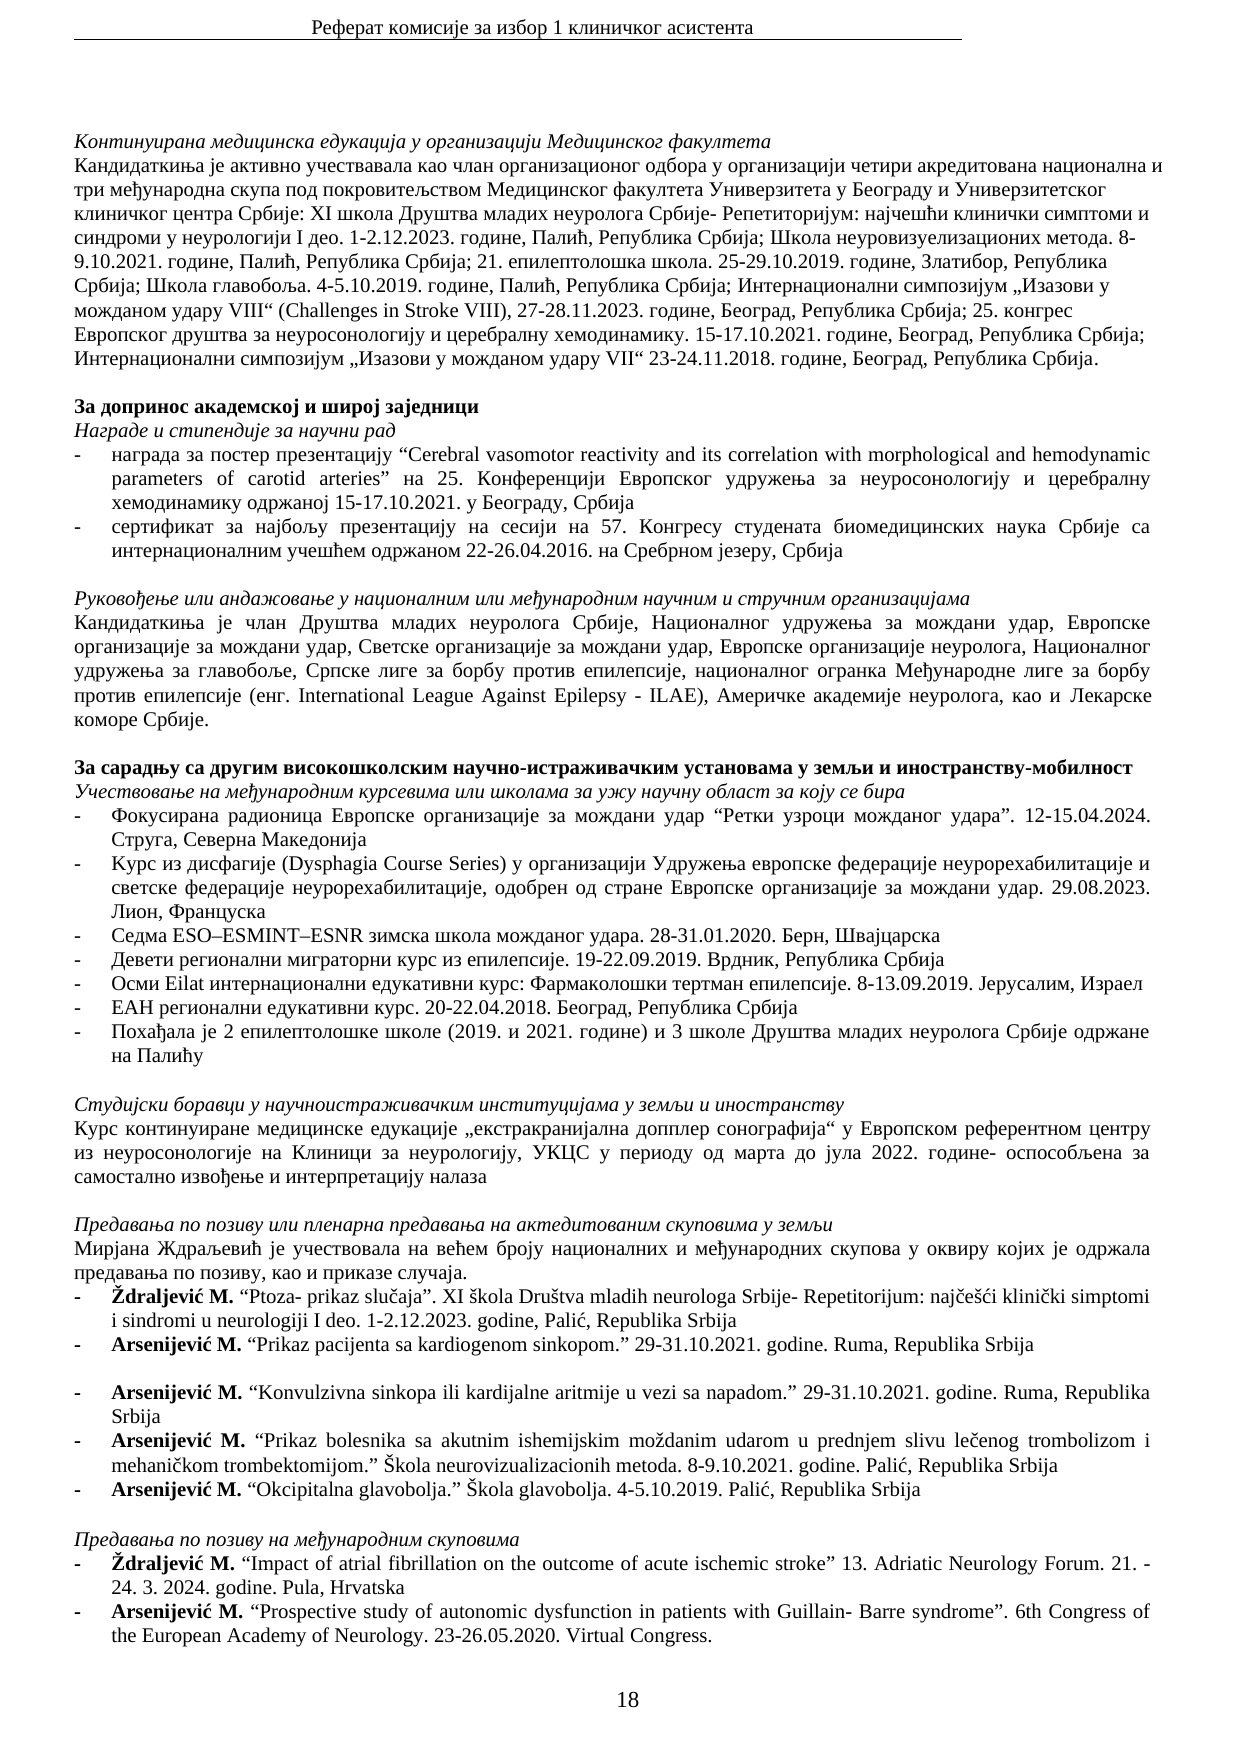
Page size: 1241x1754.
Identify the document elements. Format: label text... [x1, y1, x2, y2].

text За допринос академској и широј заједници [74, 394, 1152, 418]
list Похађала је 2 епилептолошке школе (2019. и 2021. године) и 3 школе Друштва младих неуролога Србије одржане на Палићу [74, 1019, 1152, 1067]
list сертификат за најбољу презентацију на сесији на 57. Конгресу студената биомедицинских наука Србије са интернационалним учешћем одржаном 22-26.04.2016. на Сребрном језеру, Србија [74, 514, 1152, 562]
text Руковођење или андажовање у националним или међународним научним и стручним организацијама [74, 586, 1152, 610]
list Седма ESO–ESMINT–ESNR зимска школа можданог удара. 28-31.01.2020. Берн, Швајцарска [74, 923, 1152, 947]
list Arsenijević M. “Prospective study of autonomic dysfunction in patients with Guillain- Barre syndrome”. 6th Congress of the European Academy of Neurology. 23-26.05.2020. Virtual Congress. [74, 1599, 1152, 1647]
text Предавања по позиву или пленарна предавања на актедитованим скуповима у земљи [74, 1212, 1152, 1236]
list Arsenijević M. “Prikaz bolesnika sa akutnim ishemijskim moždanim udarom u prednjem slivu lečenog trombolizom i mehaničkom trombektomijom.” Škola neurovizualizacionih metoda. 8-9.10.2021. godine. Palić, Republika Srbija [74, 1428, 1152, 1477]
list Фокусирана радионица Eвропске организације за мождани удар “Ретки узроци можданог удара”. 12-15.04.2024. Струга, Северна Македонија [74, 803, 1152, 851]
list Девети регионални миграторни курс из епилепсије. 19-22.09.2019. Врдник, Република Србија [74, 947, 1152, 971]
text Предавања по позиву на међународним скуповима [74, 1527, 1152, 1551]
text Студијски боравци у научноистраживачким институцијама у земљи и иностранству [74, 1092, 1152, 1116]
list Ždraljević M. “Ptoza- prikaz slučaja”. XI škola Društva mladih neurologa Srbije- Repetitorijum: najčešći klinički simptomi i sindromi u neurologiji I deo. 1-2.12.2023. godine, Palić, Republika Srbija [74, 1284, 1152, 1332]
list Kурс из дисфагије (Dysphagia Course Series) у организацији Удружења европске федерације неурорехабилитације и светске федерације неурорехабилитације, одобрен од стране Европске организације за мождани удар. 29.08.2023. Лион, Француска [74, 851, 1152, 923]
list Arsenijević M. “Konvulzivna sinkopa ili kardijalne aritmije u vezi sa napadom.” 29-31.10.2021. godine. Ruma, Republika Srbija [74, 1380, 1152, 1428]
text Курс континуиране медицинске едукације „екстракранијална допплер сонографија“ у Европском референтном центру из неуросонологије на Клиници за неурологију, УКЦС у периоду од марта до јула 2022. године- оспособљена за самостално извођење и интерпретацију налаза [74, 1116, 1152, 1188]
list Arsenijević M. “Prikaz pacijenta sa kardiogenom sinkopom.” 29-31.10.2021. godine. Ruma, Republika Srbija [74, 1332, 1152, 1356]
list ЕАН регионални едукативни курс. 20-22.04.2018. Београд, Република Србија [74, 995, 1152, 1019]
list Осми Eilat интернационални едукативни курс: Фармаколошки тертман епилепсије. 8-13.09.2019. Јерусалим, Израел [74, 971, 1152, 995]
text Награде и стипендије за научни рад [74, 418, 1152, 442]
text Мирјана Ждраљевић је учествовала на већем броју националних и међународних скупова у оквиру којих је одржала предавања по позиву, као и приказе случаја. [74, 1236, 1152, 1284]
text Кандидаткиња је члан Друштва младих неуролога Србије, Националног удружења за мождани удар, Европске организације за мождани удар, Светске организације за мождани удар, Европске организације неуролога, Националног удружења за главобоље, Српске лиге за борбу против епилепсије, националног огранка Међународне лиге за борбу против епилепсије (енг. International League Against Epilepsy - ILAE), Америчке академије неуролога, као и Лекарске коморе Србије. [74, 610, 1152, 731]
list Arsenijević M. “Okcipitalna glavobolja.” Škola glavobolja. 4-5.10.2019. Palić, Republika Srbija [74, 1477, 1152, 1501]
text Континуирана медицинска едукација у организацији Медицинског факултета [74, 129, 1152, 153]
list награда за постер презентацију “Cerebral vasomotor reactivity and its correlation with morphological and hemodynamic parameters of carotid arteries” на 25. Конференцији Европског удружења за неуросонологију и церебралну хемодинамику одржаној 15-17.10.2021. у Београду, Србија [74, 442, 1152, 514]
text Учествовање на међународним курсевима или школама за ужу научну област за коју се бира [74, 779, 1152, 803]
text За сарадњу са другим високошколским научно-истраживачким установама у земљи и иностранству-мобилност [74, 755, 1152, 779]
list Ždraljević M. “Impact of atrial fibrillation on the outcome of acute ischemic stroke” 13. Adriatic Neurology Forum. 21. - 24. 3. 2024. godine. Pula, Hrvatska [74, 1551, 1152, 1599]
text Кандидаткиња је активно учествавала као члан организационог одбора у организацији четири акредитована национална и три међународна скупа под покровитељством Медицинског факултета Универзитета у Београду и Универзитетског клиничког центра Србије: XI школа Друштва младих неуролога Србије- Репетиторијум: најчешћи клинички симптоми и синдроми у неурологији I део. 1-2.12.2023. године, Палић, Република Србија; Школа неуровизуелизационих метода. 8-9.10.2021. године, Палић, Република Србија; 21. епилептолошка школа. 25-29.10.2019. године, Златибор, Република Србија; Школа главобоља. 4-5.10.2019. године, Палић, Република Србија; Интернационални симпозијум „Изазови у можданом удару VIII“ (Challenges in Stroke VIII), 27-28.11.2023. године, Београд, Република Србија; 25. конгрес Европског друштва за неуросонологију и церебралну хемодинамику. 15-17.10.2021. године, Београд, Република Србија; Интернационални симпозијум „Изазови у можданом удару VII“ 23-24.11.2018. године, Београд, Република Србија. [74, 153, 1171, 370]
